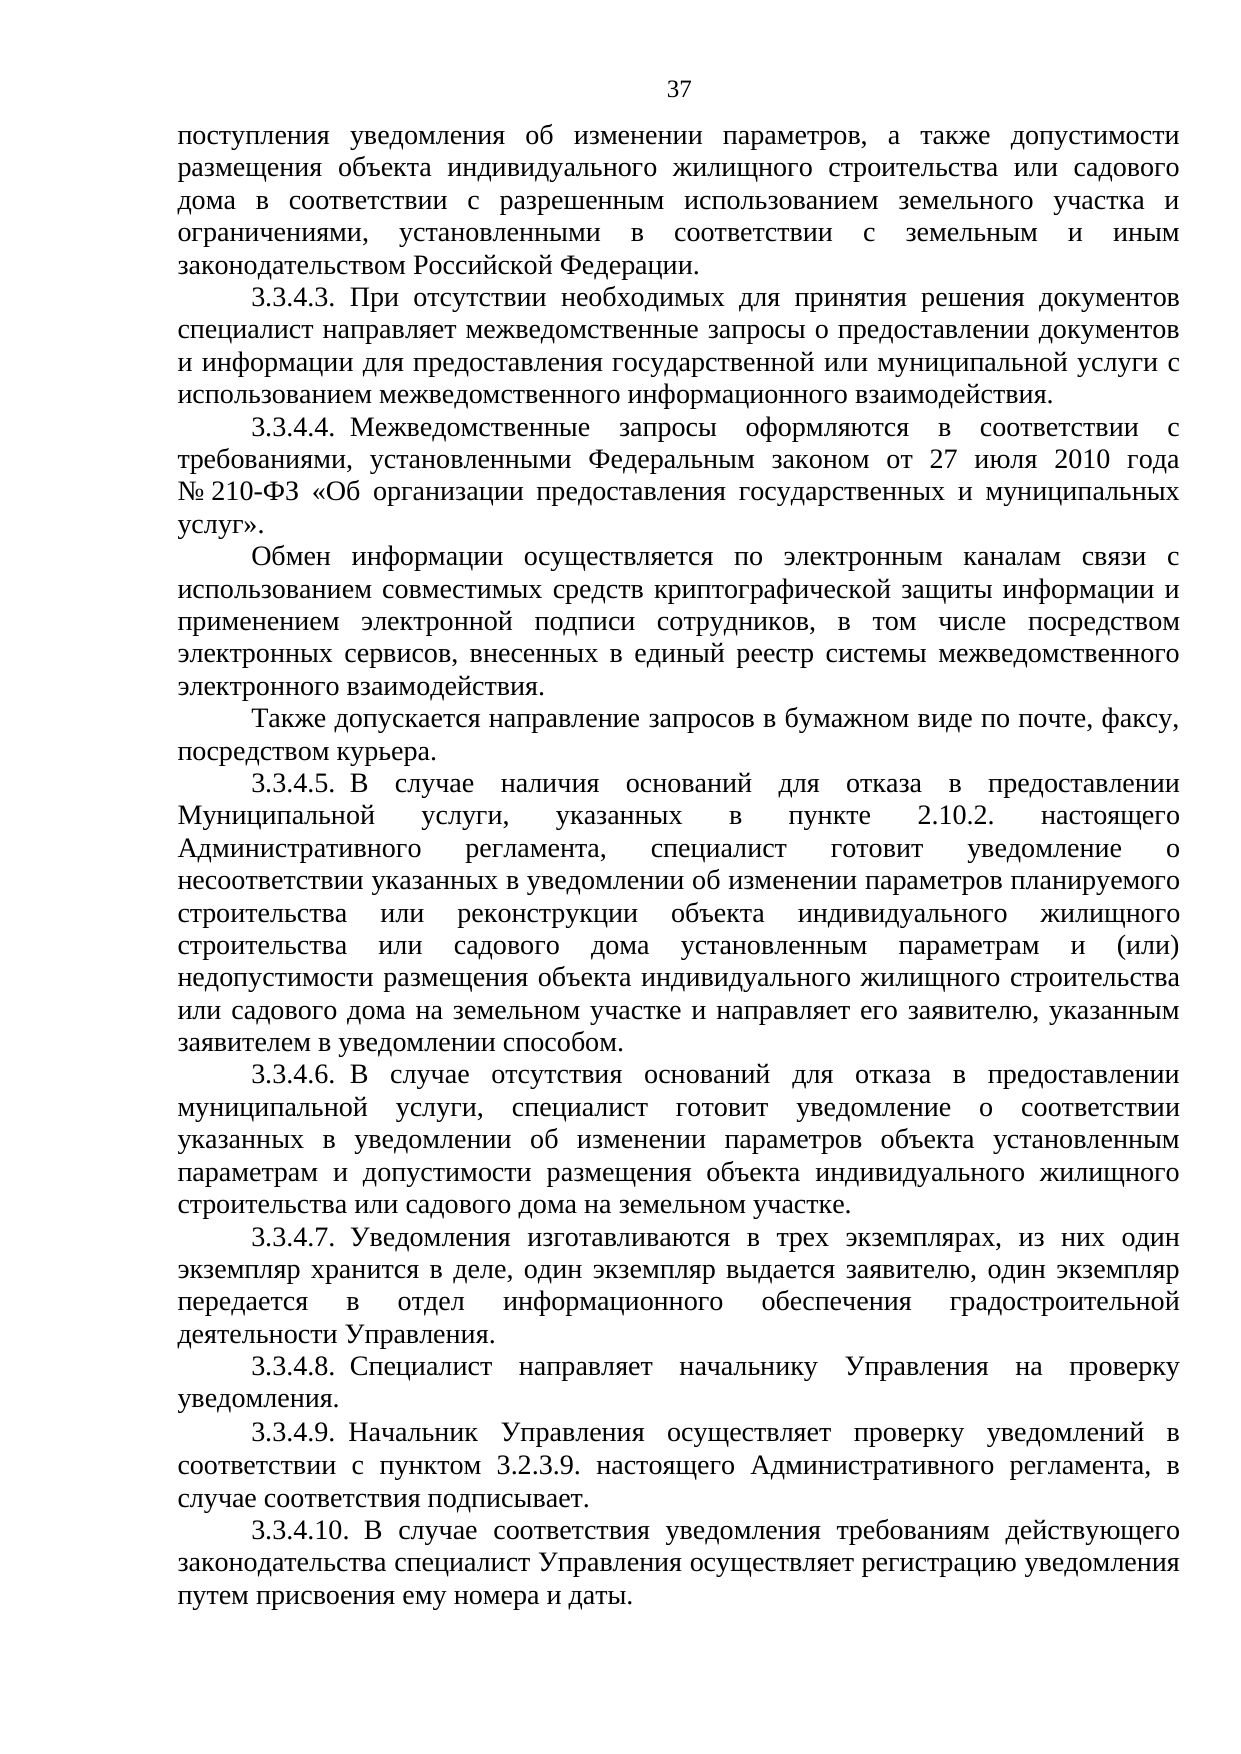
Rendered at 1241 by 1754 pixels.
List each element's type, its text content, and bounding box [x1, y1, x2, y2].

text 3.3.4.8. Специалист направляет начальнику Управления на проверку уведомления. [177, 1349, 1181, 1414]
text 3.3.4.9. Начальник Управления осуществляет проверку уведомлений в соответствии с пунктом 3.2.3.9. настоящего Административного регламента, в случае соответствия подписывает. [177, 1414, 1181, 1513]
text 3.3.4.5. В случае наличия оснований для отказа в предоставлении Муниципальной услуги, указанных в пункте 2.10.2. настоящего Административного регламента, специалист готовит уведомление о несоответствии указанных в уведомлении об изменении параметров планируемого строительства или реконструкции объекта индивидуального жилищного строительства или садового дома установленным параметрам и (или) недопустимости размещения объекта индивидуального жилищного строительства или садового дома на земельном участке и направляет его заявителю, указанным заявителем в уведомлении способом. [177, 766, 1181, 1058]
text 3.3.4.6. В случае отсутствия оснований для отказа в предоставлении муниципальной услуги, специалист готовит уведомление о соответствии указанных в уведомлении об изменении параметров объекта установленным параметрам и допустимости размещения объекта индивидуального жилищного строительства или садового дома на земельном участке. [177, 1058, 1181, 1219]
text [177, 118, 1181, 280]
text 3.3.4.10. В случае соответствия уведомления требованиям действующего законодательства специалист Управления осуществляет регистрацию уведомления путем присвоения ему номера и даты. [177, 1513, 1181, 1610]
text Также допускается направление запросов в бумажном виде по почте, факсу, посредством курьера. [177, 701, 1181, 766]
text 3.3.4.7. Уведомления изготавливаются в трех экземплярах, из них один экземпляр хранится в деле, один экземпляр выдается заявителю, один экземпляр передается в отдел информационного обеспечения градостроительной деятельности Управления. [177, 1219, 1181, 1349]
text Обмен информации осуществляется по электронным каналам связи с использованием совместимых средств криптографической защиты информации и применением электронной подписи сотрудников, в том числе посредством электронных сервисов, внесенных в единый реестр системы межведомственного электронного взаимодействия. [177, 539, 1181, 701]
text 3.3.4.4. Межведомственные запросы оформляются в соответствии с требованиями, установленными Федеральным законом от 27 июля 2010 года № 210-ФЗ «Об организации предоставления государственных и муниципальных услуг». [177, 410, 1181, 539]
text 3.3.4.3. При отсутствии необходимых для принятия решения документов специалист направляет межведомственные запросы о предоставлении документов и информации для предоставления государственной или муниципальной услуги с использованием межведомственного информационного взаимодействия. [177, 280, 1181, 410]
